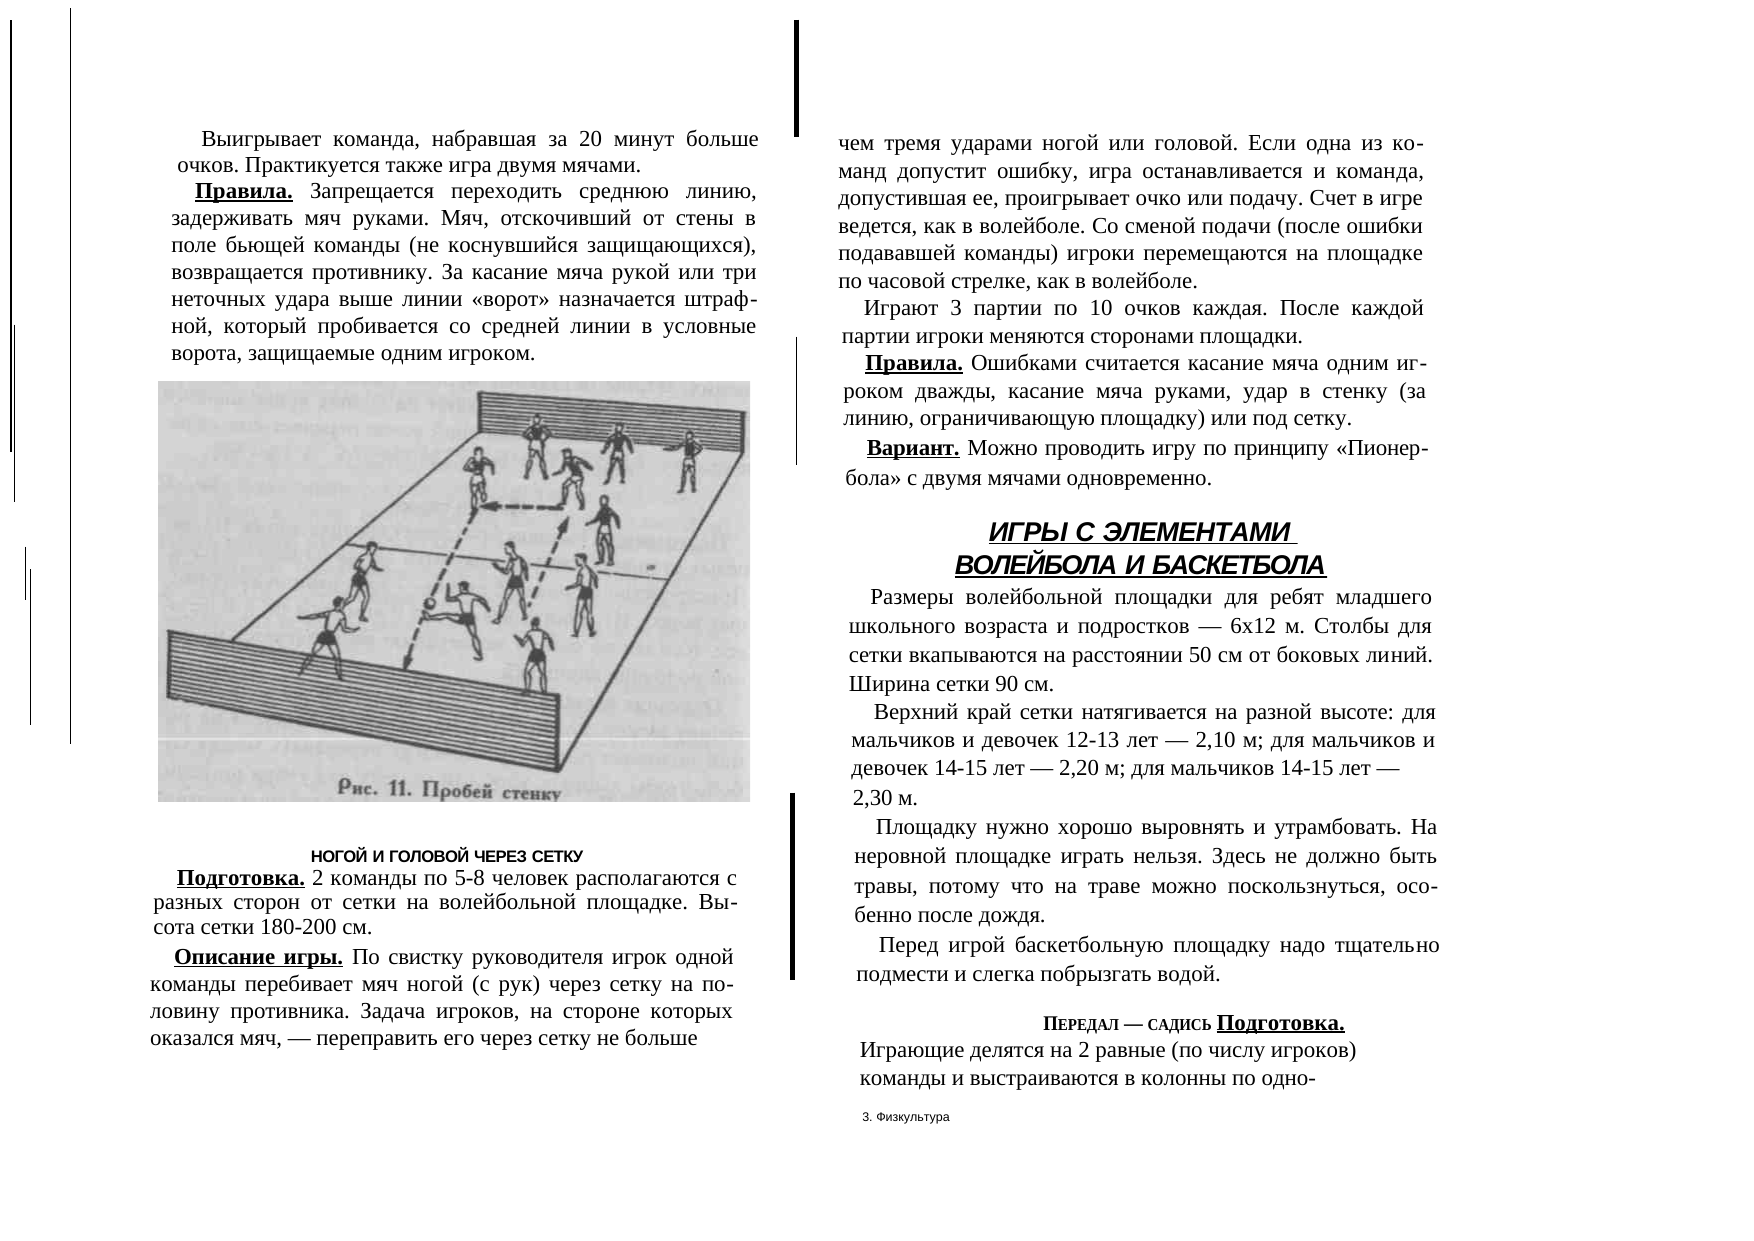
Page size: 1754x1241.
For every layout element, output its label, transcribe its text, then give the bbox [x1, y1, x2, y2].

text Подготовка. 2 команды по 5-8 человек располагаются с разных сторон от сетки на волейбольной площадке. Высота сетки 180-200 см. [153, 866, 738, 939]
text Верхний край сетки натягивается на разной высоте: для мальчиков и девочек 12-13 лет — 2,10 м; для мальчиков и девочек 14-15 лет — 2,20 м; для мальчиков 14-15 лет — [851, 697, 1436, 781]
text Перед игрой баскетбольную площадку надо тщательно подмести и слегка побрызгать водой. [856, 928, 1439, 987]
text Правила. Запрещается переходить среднюю линию, задерживать мяч руками. Мяч, отскочивший от стены в поле бьющей команды (не коснувшийся защищающихся), возвращается противнику. За касание мяча рукой или три неточных удара выше линии «ворот» назначается штрафной, который пробивается со средней линии в условные ворота, защищаемые одним игроком. [171, 177, 757, 366]
text НОГОЙ И ГОЛОВОЙ ЧЕРЕЗ СЕТКУ [150, 846, 744, 866]
text Передал — садись Подготовка. Играющие делятся на 2 равные (по числу игроков) команды и выстраиваются в колонны по одно- [859, 1008, 1442, 1091]
picture [158, 381, 751, 802]
text Выигрывает команда, набравшая за 20 минут больше очков. Практикуется также игра двумя мячами. [177, 125, 760, 177]
text чем тремя ударами ногой или головой. Если одна из команд допустит ошибку, игра останавливается и команда, допустившая ее, проигрывает очко или подачу. Счет в игре ведется, как в волейболе. Со сменой подачи (после ошибки подававшей команды) игроки перемещаются на площадке по часовой стрелке, как в волейболе. [838, 129, 1424, 294]
text Вариант. Можно проводить игру по принципу «Пионербола» с двумя мячами одновременно. [845, 431, 1428, 491]
text 3. Физкультура [862, 1110, 1442, 1124]
text Описание игры. По свистку руководителя игрок одной команды перебивает мяч ногой (с рук) через сетку на половину противника. Задача игроков, на стороне которых оказался мяч, — переправить его через сетку не больше [150, 943, 734, 1051]
text Размеры волейбольной площадки для ребят младшего школьного возраста и подростков — 6x12 м. Столбы для сетки вкапываются на расстоянии 50 см от боковых линий. Ширина сетки 90 см. [849, 581, 1433, 697]
text Правила. Ошибками считается касание мяча одним игроком дважды, касание мяча руками, удар в стенку (за линию, ограничивающую площадку) или под сетку. [843, 349, 1427, 431]
text 2,30 м. [853, 784, 1442, 811]
text Играют 3 партии по 10 очков каждая. После каждой партии игроки меняются сторонами площадки. [842, 294, 1425, 349]
text Площадку нужно хорошо выровнять и утрамбовать. На неровной площадке играть нельзя. Здесь не должно быть травы, потому что на траве можно поскользнуться, особенно после дождя. [854, 811, 1438, 928]
text ИГРЫ С ЭЛЕМЕНТАМИ ВОЛЕЙБОЛА И БАСКЕТБОЛА [954, 514, 1334, 581]
